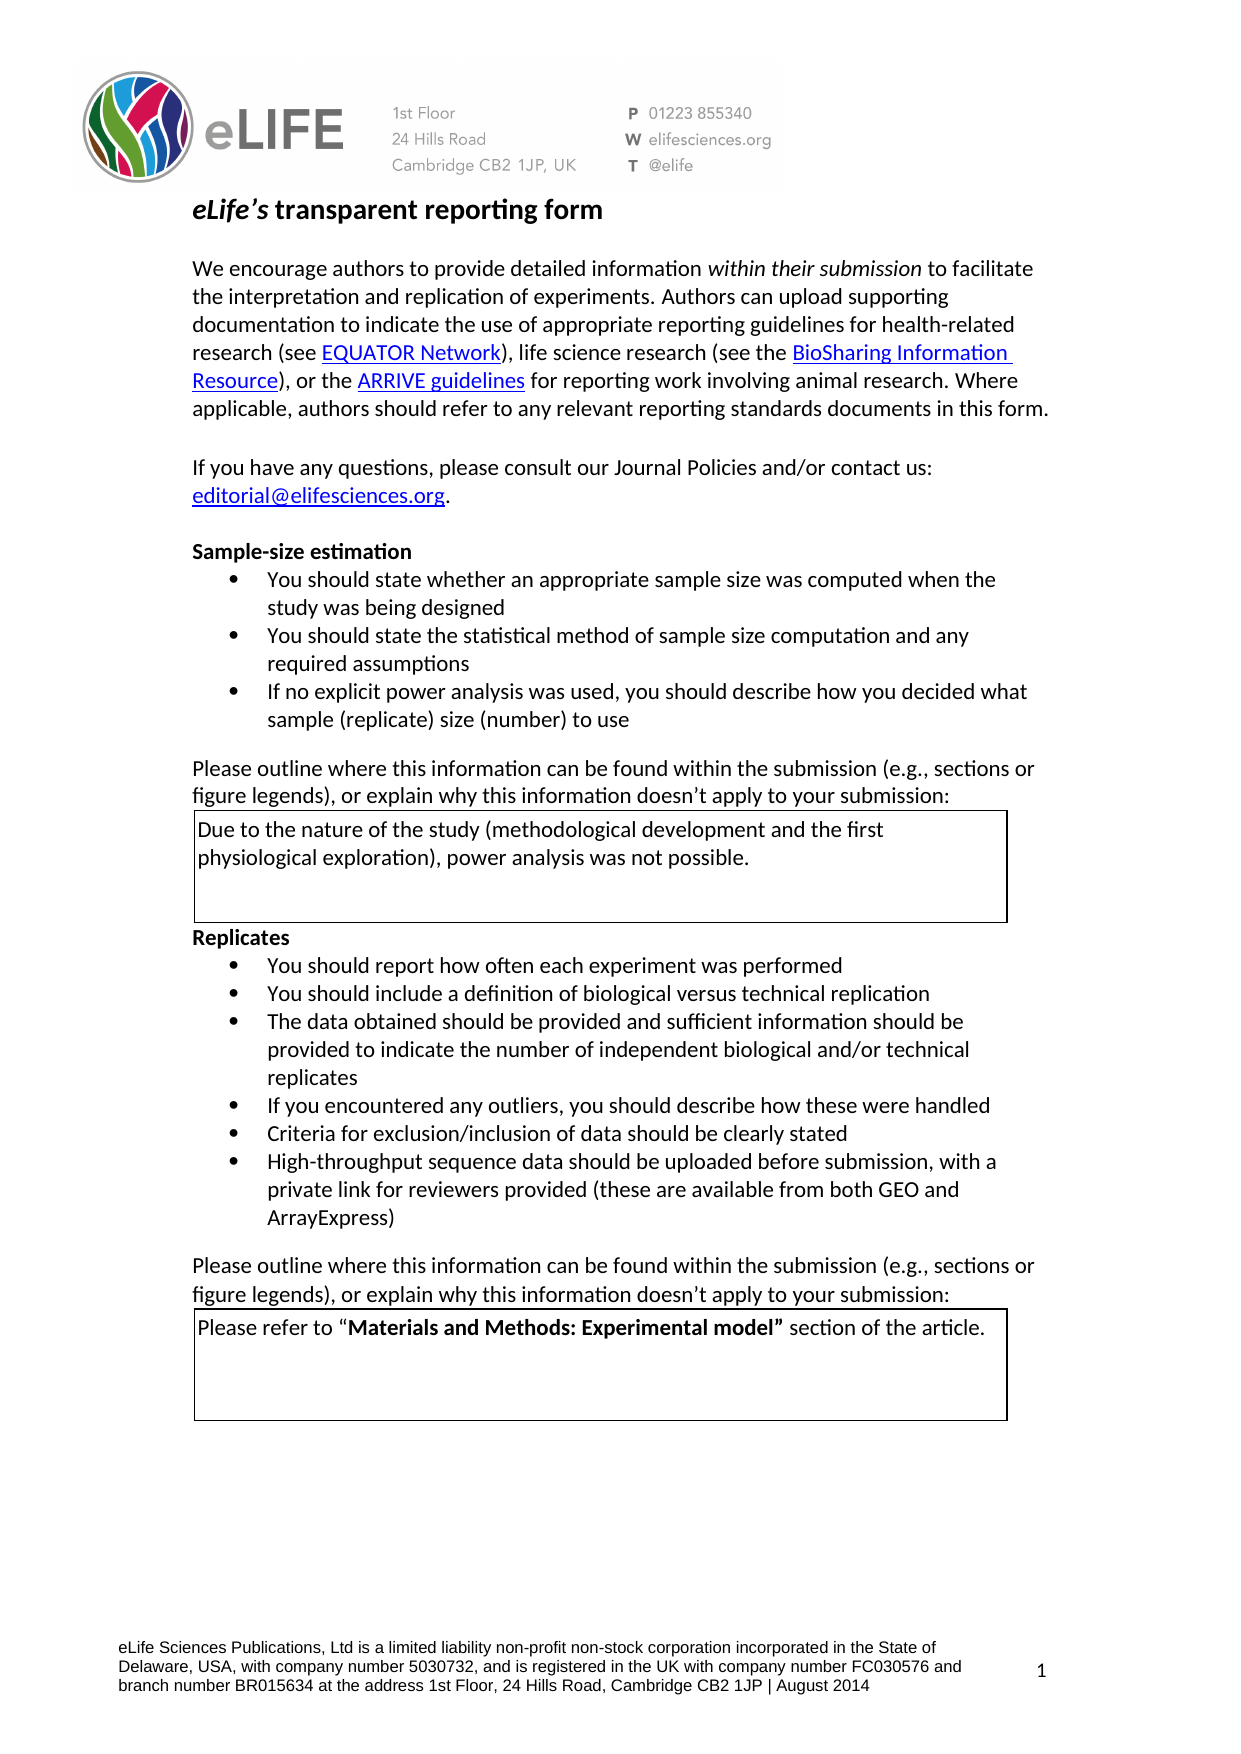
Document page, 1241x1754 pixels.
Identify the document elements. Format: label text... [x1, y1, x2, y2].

list The data obtained should be provided and sufficient information should be provided to indicate the number of independent biological and/or technical replicates [229, 1007, 1053, 1091]
list If no explicit power analysis was used, you should describe how you decided what sample (replicate) size (number) to use [229, 677, 1053, 733]
text Please refer to “Materials and Methods: Experimental model” section of the article. [195, 1311, 1006, 1344]
list You should state whether an appropriate sample size was computed when the study was being designed [229, 565, 1053, 621]
picture [73, 59, 784, 191]
list High-throughput sequence data should be uploaded before submission, with a private link for reviewers provided (these are available from both GEO and ArrayExpress) [229, 1147, 1053, 1231]
list Criteria for exclusion/inclusion of data should be clearly stated [229, 1119, 1053, 1147]
list You should state the statistical method of sample size computation and any required assumptions [229, 621, 1053, 677]
text Sample-size estimation [192, 537, 1053, 565]
text eLife’s transparent reporting form [192, 191, 1053, 226]
text We encourage authors to provide detailed information within their submission to facilitate the interpretation and replication of experiments. Authors can upload supporting documentation to indicate the use of appropriate reporting guidelines for health-related research (see EQUATOR Network), life science research (see the BioSharing Information Resource), or the ARRIVE guidelines for reporting work involving animal research. Where applicable, authors should refer to any relevant reporting standards documents in this form. [192, 254, 1053, 423]
text Replicates [192, 838, 1053, 951]
text If you have any questions, please consult our Journal Policies and/or contact us: editorial@elifesciences.org. [192, 453, 1053, 509]
list If you encountered any outliers, you should describe how these were handled [229, 1091, 1053, 1119]
list You should include a definition of biological versus technical replication [229, 979, 1053, 1007]
text Due to the nature of the study (methodological development and the first physiological exploration), power analysis was not possible. [195, 813, 1006, 874]
list You should report how often each experiment was performed [229, 951, 1053, 979]
